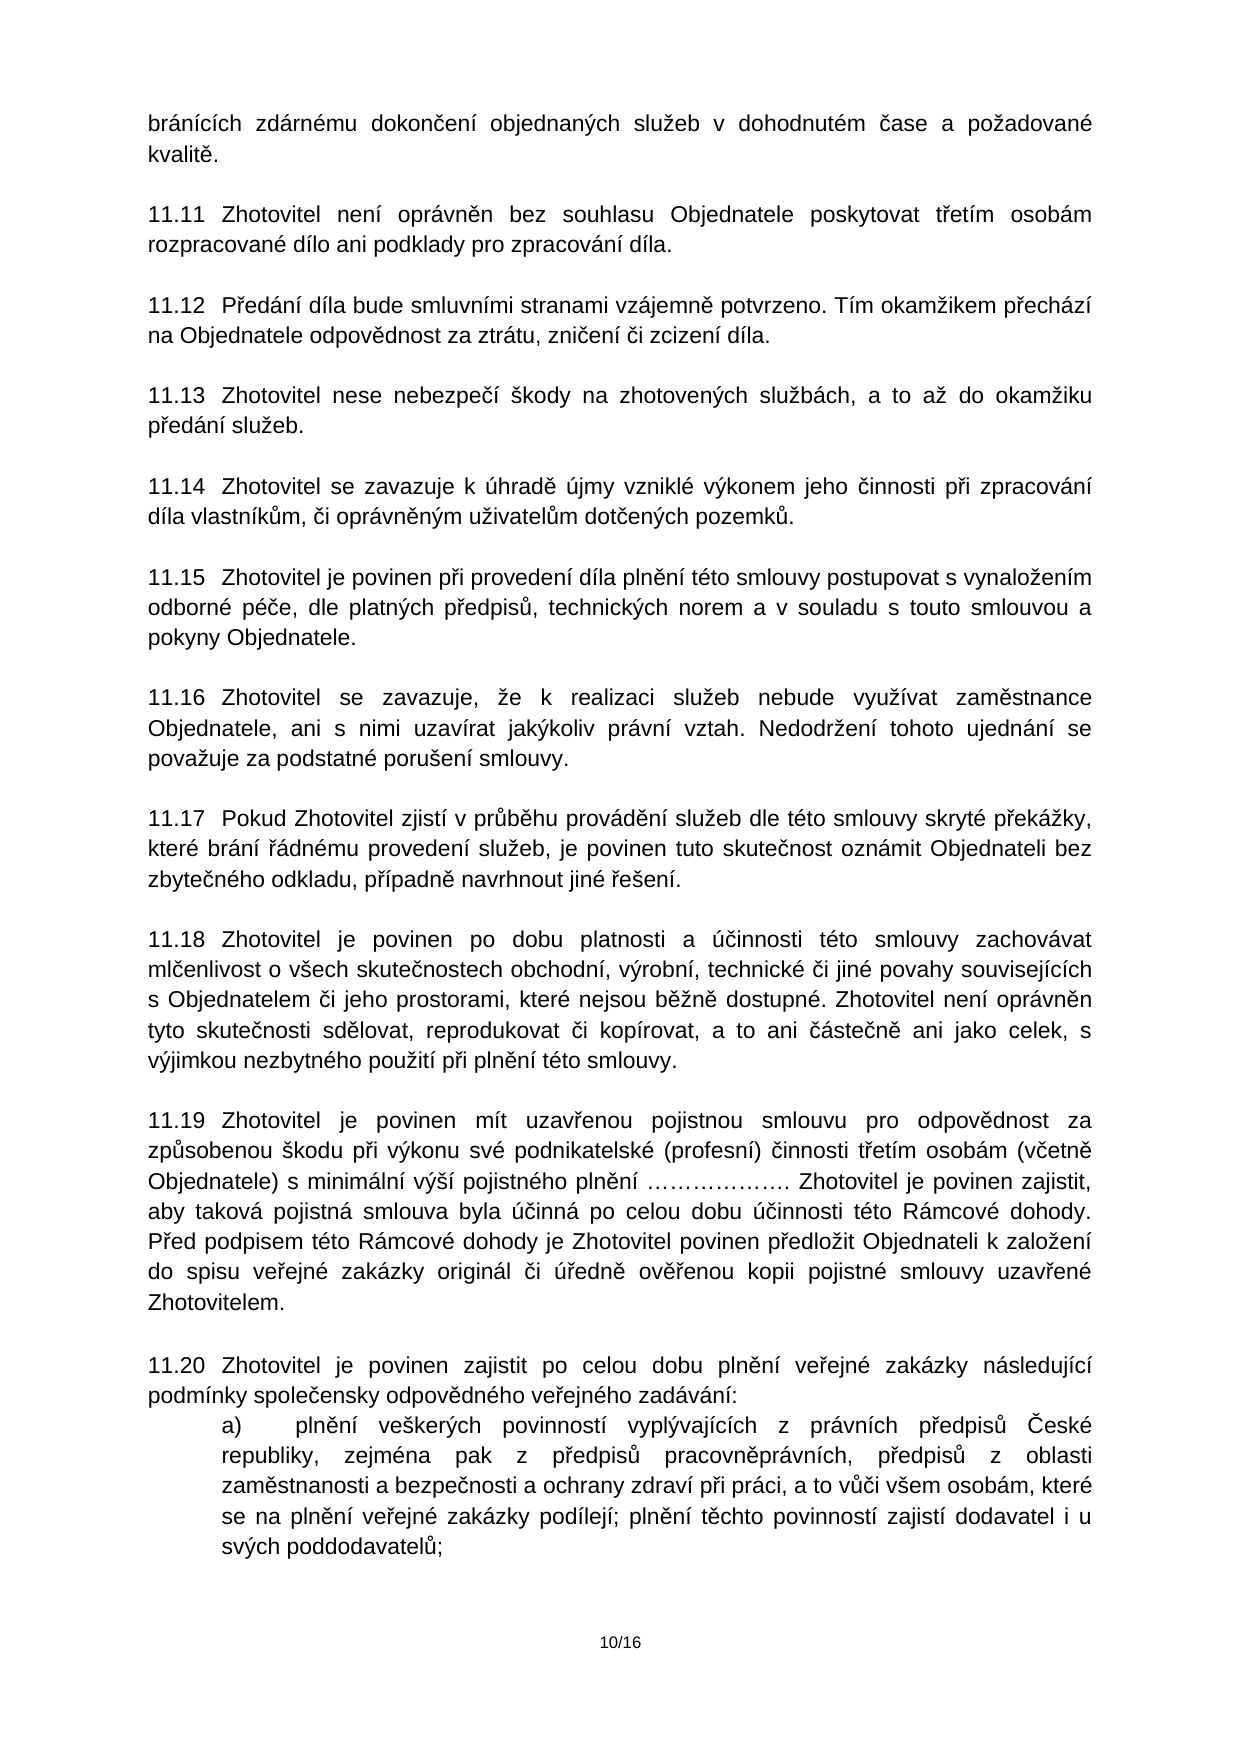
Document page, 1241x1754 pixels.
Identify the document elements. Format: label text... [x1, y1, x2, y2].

list Zhotovitel není oprávněn bez souhlasu Objednatele poskytovat třetím osobám rozpracované dílo ani podklady pro zpracování díla. [148, 201, 1093, 257]
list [148, 110, 1093, 167]
list a) plnění veškerých povinností vyplývajících z právních předpisů České republiky, zejména pak z předpisů pracovněprávních, předpisů z oblasti zaměstnanosti a bezpečnosti a ochrany zdraví při práci, a to vůči všem osobám, které se na plnění veřejné zakázky podílejí; plnění těchto povinností zajistí dodavatel i u svých poddodavatelů; [221, 1412, 1093, 1559]
list Zhotovitel je povinen mít uzavřenou pojistnou smlouvu pro odpovědnost za způsobenou škodu při výkonu své podnikatelské (profesní) činnosti třetím osobám (včetně Objednatele) s minimální výší pojistného plnění ………………. Zhotovitel je povinen zajistit, aby taková pojistná smlouva byla účinná po celou dobu účinnosti této Rámcové dohody. Před podpisem této Rámcové dohody je Zhotovitel povinen předložit Objednateli k založení do spisu veřejné zakázky originál či úředně ověřenou kopii pojistné smlouvy uzavřené Zhotovitelem. [148, 1107, 1093, 1315]
list Zhotovitel se zavazuje, že k realizaci služeb nebude využívat zaměstnance Objednatele, ani s nimi uzavírat jakýkoliv právní vztah. Nedodržení tohoto ujednání se považuje za podstatné porušení smlouvy. [148, 684, 1093, 771]
list Zhotovitel se zavazuje k úhradě újmy vzniklé výkonem jeho činnosti při zpracování díla vlastníkům, či oprávněným uživatelům dotčených pozemků. [148, 473, 1093, 529]
list Zhotovitel je povinen při provedení díla plnění této smlouvy postupovat s vynaložením odborné péče, dle platných předpisů, technických norem a v souladu s touto smlouvou a pokyny Objednatele. [148, 563, 1093, 650]
list Zhotovitel nese nebezpečí škody na zhotovených službách, a to až do okamžiku předání služeb. [148, 382, 1093, 439]
list Zhotovitel je povinen po dobu platnosti a účinnosti této smlouvy zachovávat mlčenlivost o všech skutečnostech obchodní, výrobní, technické či jiné povahy souvisejících s Objednatelem či jeho prostorami, které nejsou běžně dostupné. Zhotovitel není oprávněn tyto skutečnosti sdělovat, reprodukovat či kopírovat, a to ani částečně ani jako celek, s výjimkou nezbytného použití při plnění této smlouvy. [148, 926, 1093, 1073]
list Předání díla bude smluvními stranami vzájemně potvrzeno. Tím okamžikem přechází na Objednatele odpovědnost za ztrátu, zničení či zcizení díla. [148, 292, 1093, 348]
list Pokud Zhotovitel zjistí v průběhu provádění služeb dle této smlouvy skryté překážky, které brání řádnému provedení služeb, je povinen tuto skutečnost oznámit Objednateli bez zbytečného odkladu, případně navrhnout jiné řešení. [148, 805, 1093, 892]
list Zhotovitel je povinen zajistit po celou dobu plnění veřejné zakázky následující podmínky společensky odpovědného veřejného zadávání: [148, 1352, 1093, 1408]
